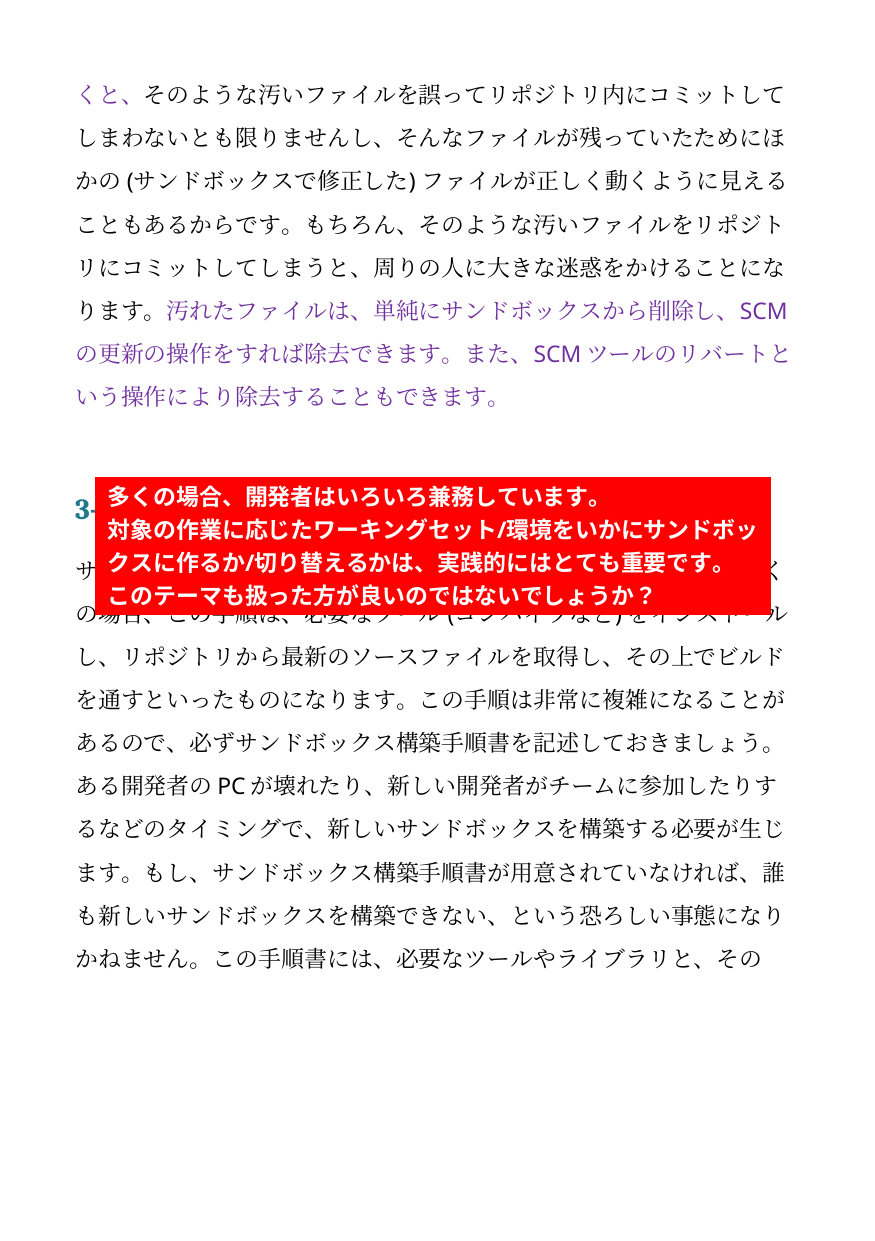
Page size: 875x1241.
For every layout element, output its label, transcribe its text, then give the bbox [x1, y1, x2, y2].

text いろいろな修正を試したけどうまくいかなかったファイルは、早めにサンドボックスから除去してください。サンドボックスで編集したコミット前のファイルは、実際に汚いファイル (dirty file) とよばれます。そんな汚れたファイルをサンドボックスに残したままにしておくと、そのような汚いファイルを誤ってリポジトリ内にコミットしてしまわないとも限りませんし、そんなファイルが残っていたためにほかの (サンドボックスで修正した) ファイルが正しく動くように見えることもあるからです。もちろん、そのような汚いファイルをリポジトリにコミットしてしまうと、周りの人に大きな迷惑をかけることになります。汚れたファイルは、単純にサンドボックスから削除し、SCMの更新の操作をすれば除去できます。また、SCMツールのリバートという操作により除去することもできます。 [75, 75, 799, 414]
subtitle サンドボックスの構築手順の確立と文書化 [75, 469, 799, 544]
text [75, 551, 799, 976]
